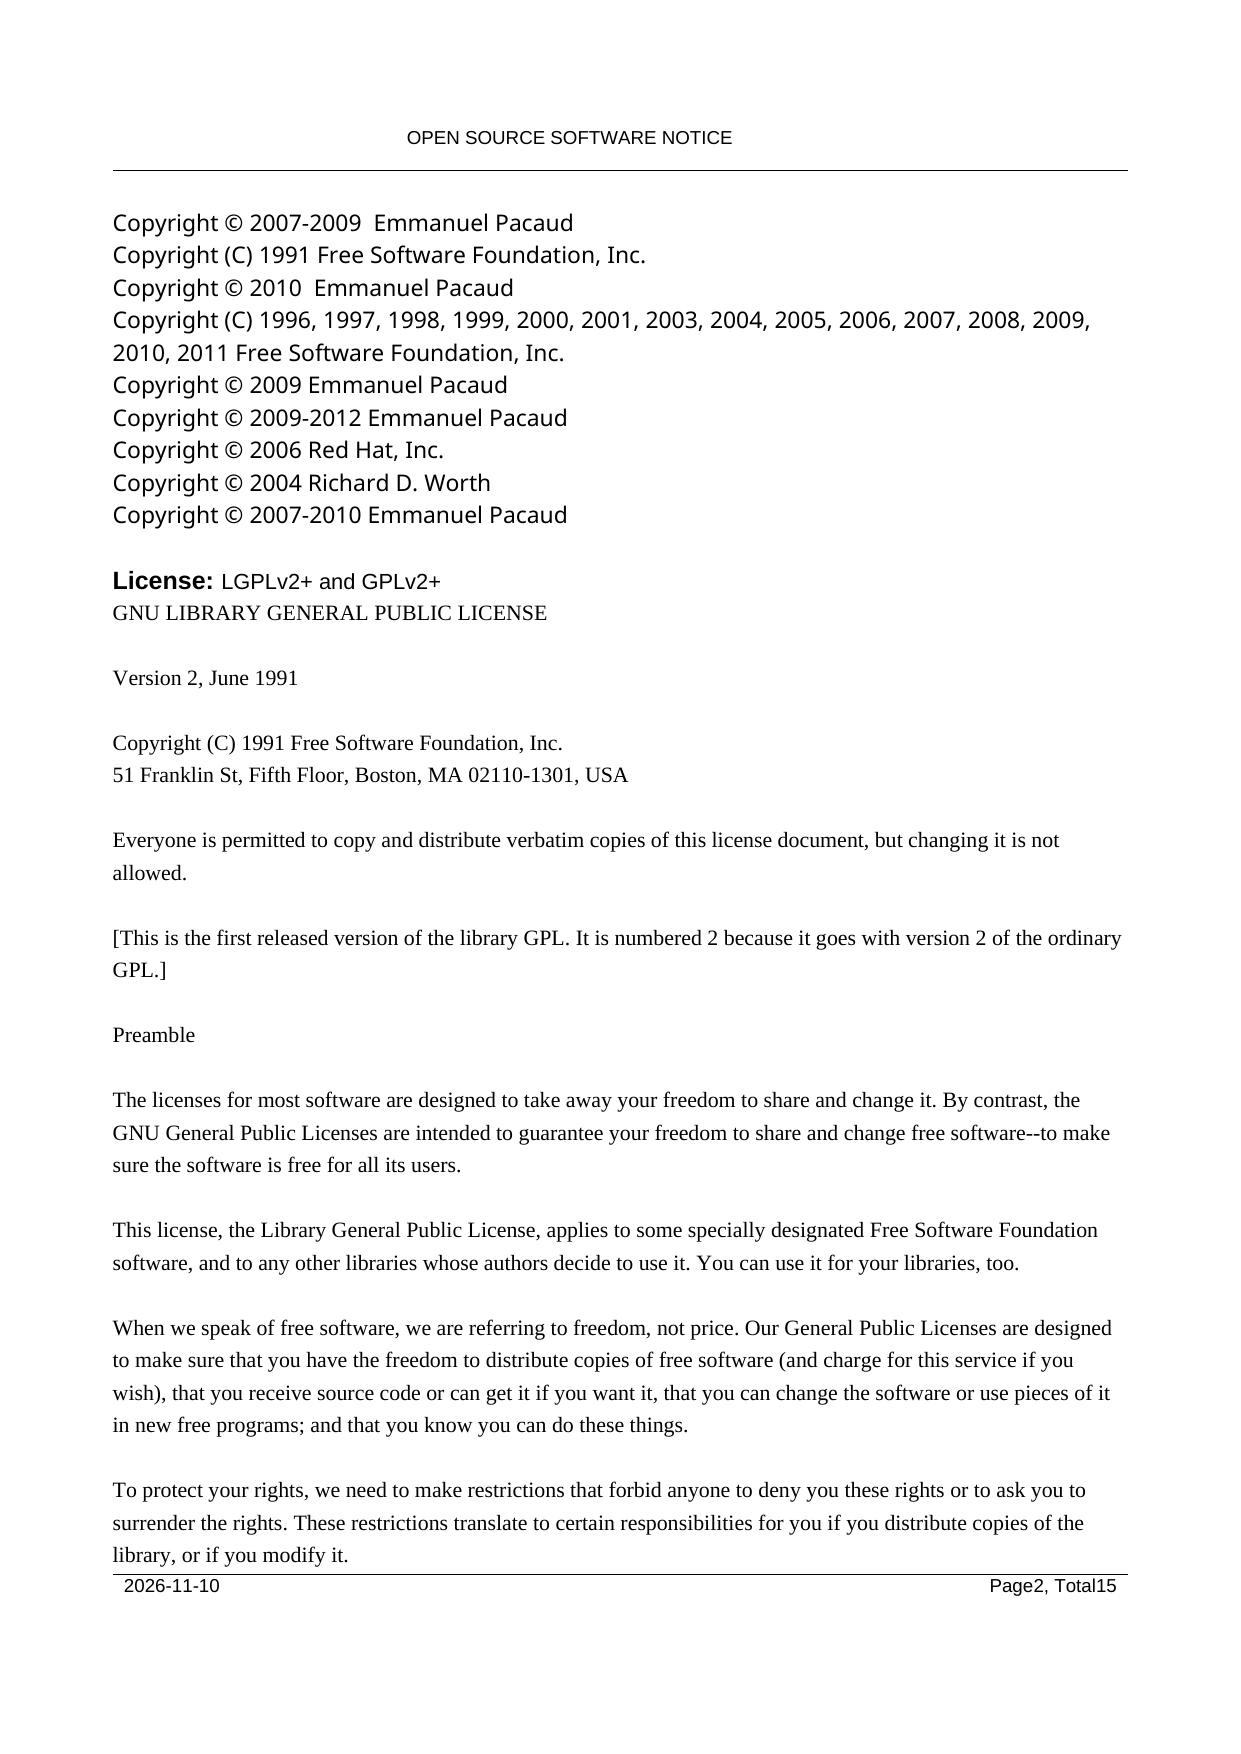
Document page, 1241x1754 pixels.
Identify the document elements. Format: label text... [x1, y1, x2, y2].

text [112, 206, 1128, 564]
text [112, 596, 1128, 1571]
text License: LGPLv2+ and GPLv2+ [112, 564, 1128, 596]
